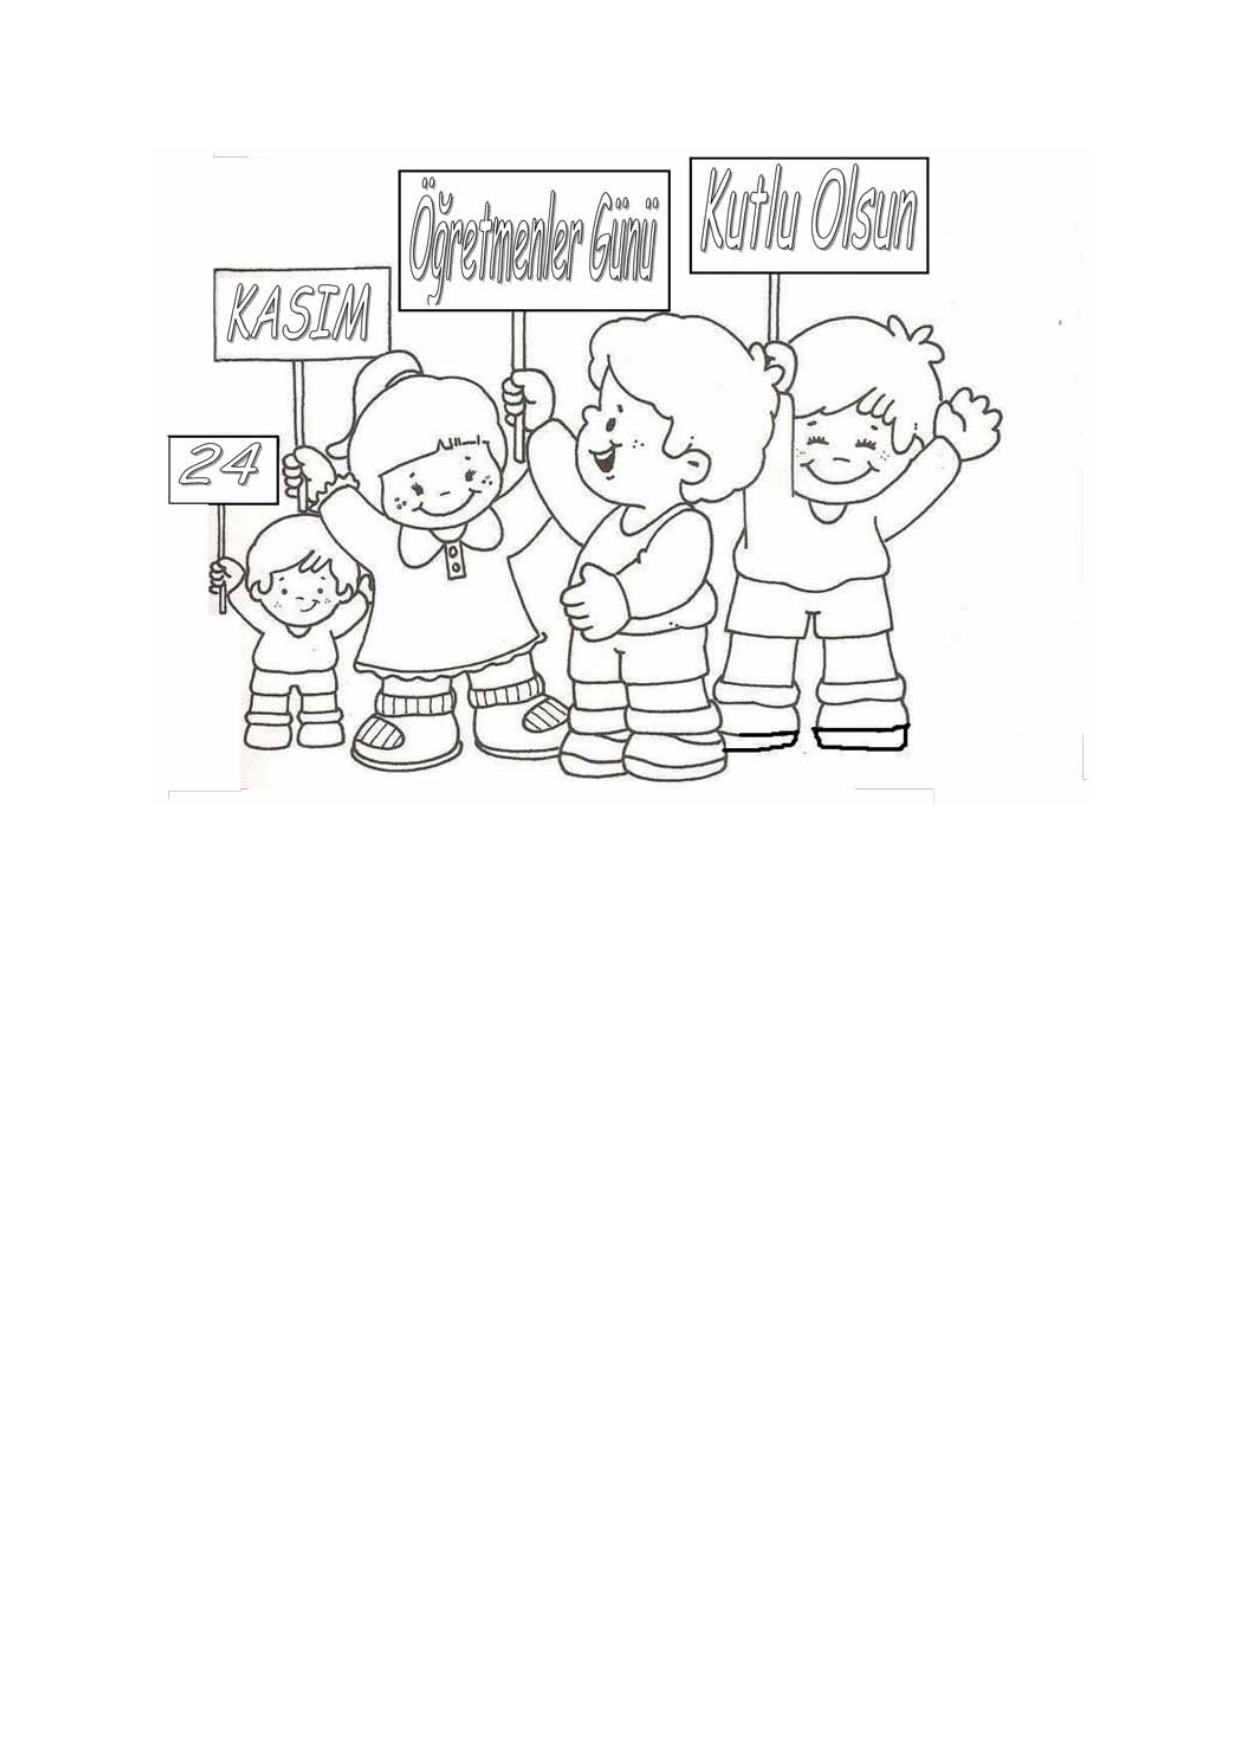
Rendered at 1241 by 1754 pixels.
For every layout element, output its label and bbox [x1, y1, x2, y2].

picture [147, 147, 1093, 805]
